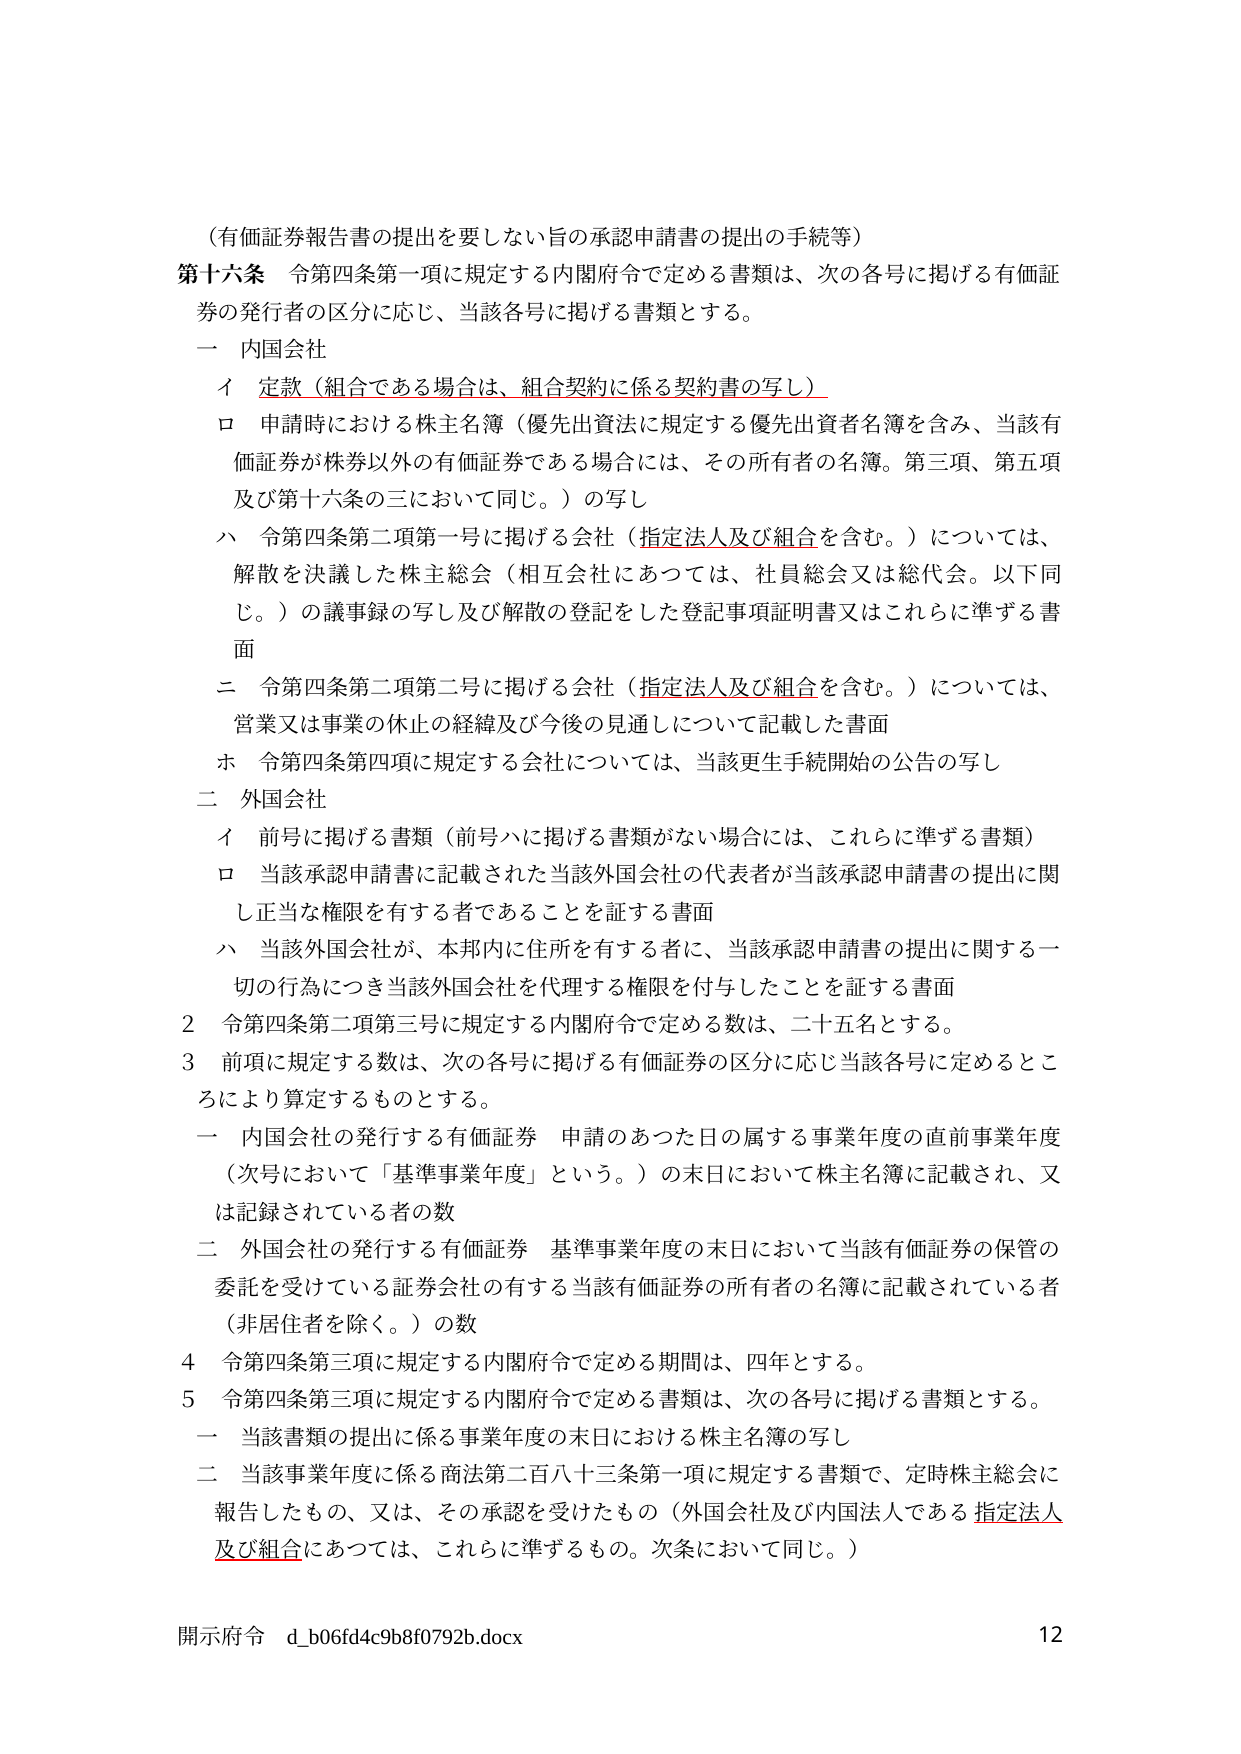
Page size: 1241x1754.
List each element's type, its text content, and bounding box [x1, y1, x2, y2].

text 第十六条 令第四条第一項に規定する内閣府令で定める書類は、次の各号に掲げる有価証券の発行者の区分に応じ、当該各号に掲げる書類とする。 [177, 254, 1063, 329]
text 二 外国会社の発行する有価証券 基準事業年度の末日において当該有価証券の保管の委託を受けている証券会社の有する当該有価証券の所有者の名簿に記載されている者（非居住者を除く。）の数 [196, 1229, 1063, 1342]
text 一 当該書類の提出に係る事業年度の末日における株主名簿の写し [196, 1417, 1063, 1454]
text ロ 申請時における株主名簿（優先出資法に規定する優先出資者名簿を含み、当該有価証券が株券以外の有価証券である場合には、その所有者の名簿。第三項、第五項及び第十六条の三において同じ。）の写し [215, 404, 1063, 517]
text 一 内国会社 [196, 329, 1063, 367]
text ホ 令第四条第四項に規定する会社については、当該更生手続開始の公告の写し [215, 742, 1063, 779]
text イ 定款（組合である場合は、組合契約に係る契約書の写し） [215, 367, 1063, 404]
text ４ 令第四条第三項に規定する内閣府令で定める期間は、四年とする。 [177, 1342, 1063, 1379]
text ３ 前項に規定する数は、次の各号に掲げる有価証券の区分に応じ当該各号に定めるところにより算定するものとする。 [177, 1042, 1063, 1117]
text ハ 当該外国会社が、本邦内に住所を有する者に、当該承認申請書の提出に関する一切の行為につき当該外国会社を代理する権限を付与したことを証する書面 [215, 929, 1063, 1004]
text 二 当該事業年度に係る商法第二百八十三条第一項に規定する書類で、定時株主総会に報告したもの、又は、その承認を受けたもの（外国会社及び内国法人である指定法人及び組合にあつては、これらに準ずるもの。次条において同じ。） [196, 1454, 1063, 1567]
text ハ 令第四条第二項第一号に掲げる会社（指定法人及び組合を含む。）については、解散を決議した株主総会（相互会社にあつては、社員総会又は総代会。以下同じ。）の議事録の写し及び解散の登記をした登記事項証明書又はこれらに準ずる書面 [215, 517, 1063, 667]
text イ 前号に掲げる書類（前号ハに掲げる書類がない場合には、これらに準ずる書類） [215, 817, 1063, 854]
text ニ 令第四条第二項第二号に掲げる会社（指定法人及び組合を含む。）については、営業又は事業の休止の経緯及び今後の見通しについて記載した書面 [215, 667, 1063, 742]
text （有価証券報告書の提出を要しない旨の承認申請書の提出の手続等） [196, 217, 1063, 254]
text 二 外国会社 [196, 779, 1063, 817]
text ロ 当該承認申請書に記載された当該外国会社の代表者が当該承認申請書の提出に関し正当な権限を有する者であることを証する書面 [215, 854, 1063, 929]
text ５ 令第四条第三項に規定する内閣府令で定める書類は、次の各号に掲げる書類とする。 [177, 1379, 1063, 1417]
text ２ 令第四条第二項第三号に規定する内閣府令で定める数は、二十五名とする。 [177, 1004, 1063, 1042]
text 一 内国会社の発行する有価証券 申請のあつた日の属する事業年度の直前事業年度（次号において「基準事業年度」という。）の末日において株主名簿に記載され、又は記録されている者の数 [196, 1117, 1063, 1229]
